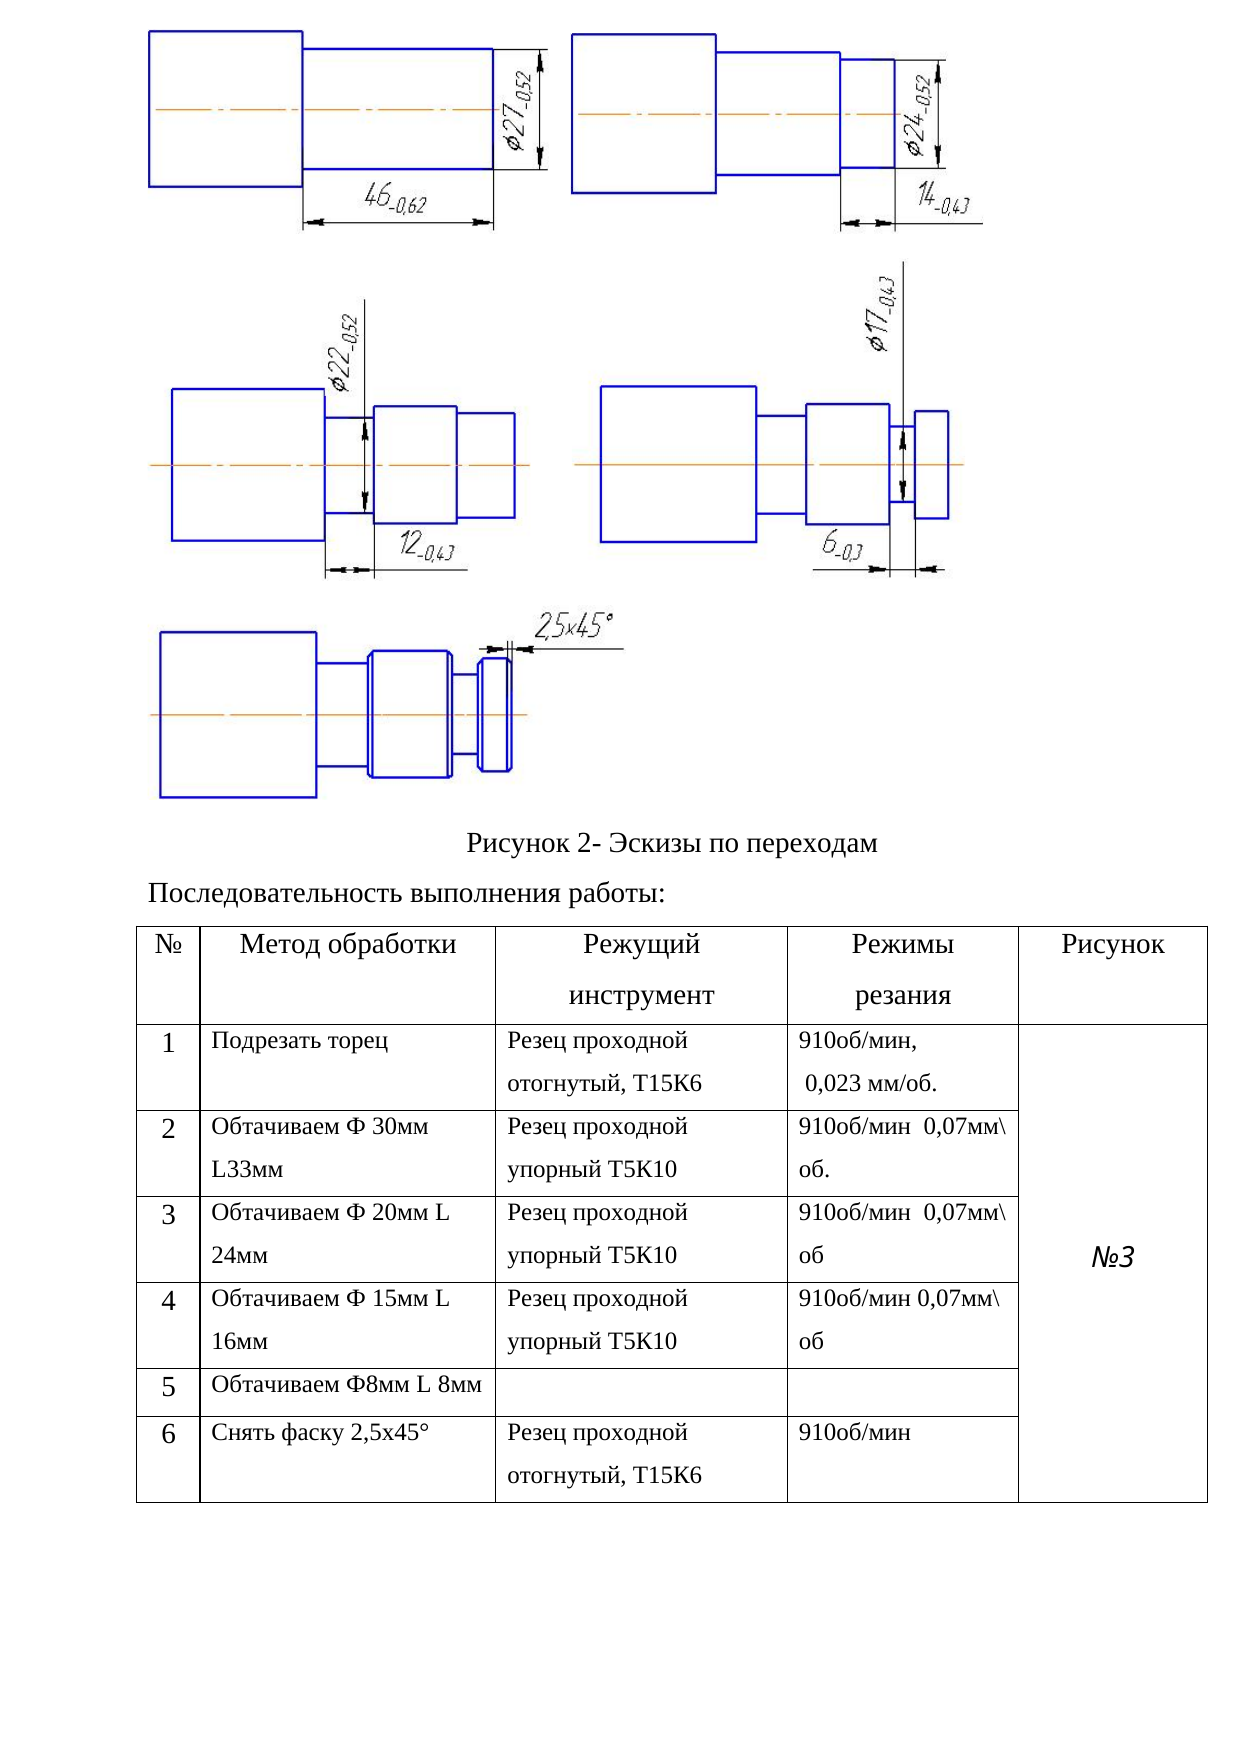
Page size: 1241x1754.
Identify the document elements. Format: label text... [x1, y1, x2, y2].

picture [570, 33, 984, 234]
table_header Режимы резания [788, 927, 1018, 1024]
text Рисунок 2- Эскизы по переходам [148, 825, 1196, 858]
table_cell 910об/мин 0,07мм\об [788, 1283, 1018, 1368]
table_header № [137, 927, 199, 1024]
picture [147, 296, 531, 581]
picture [147, 605, 626, 800]
table_cell Обтачиваем Ф 20мм L 24мм [201, 1197, 495, 1282]
table_cell 5 [137, 1369, 199, 1416]
table_cell Обтачиваем Ф8мм L 8мм [201, 1369, 495, 1416]
table_cell 910об/мин, 0,023 мм/об. [788, 1025, 1018, 1110]
table_cell [788, 1369, 1018, 1416]
table_cell Резец проходной отогнутый, Т15К6 [496, 1417, 787, 1502]
table_cell Обтачиваем Ф 15мм L 16мм [201, 1283, 495, 1368]
table_cell 6 [137, 1417, 199, 1502]
table_cell 3 [137, 1197, 199, 1282]
picture [147, 29, 550, 234]
table_cell Резец проходной упорный Т5К10 [496, 1283, 787, 1368]
table_cell [496, 1369, 787, 1416]
table_cell Подрезать торец [201, 1025, 495, 1110]
table_cell 910об/мин 0,07мм\об [788, 1197, 1018, 1282]
table_cell 2 [137, 1111, 199, 1196]
table_cell Резец проходной упорный Т5К10 [496, 1197, 787, 1282]
table_header Режущий инструмент [496, 927, 787, 1024]
text Последовательность выполнения работы: [148, 875, 1196, 909]
picture [571, 258, 966, 581]
table_cell Обтачиваем Ф 30мм L33мм [201, 1111, 495, 1196]
table_cell 4 [137, 1283, 199, 1368]
table_cell 910об/мин 0,07мм\об. [788, 1111, 1018, 1196]
table_cell Резец проходной упорный Т5К10 [496, 1111, 787, 1196]
table_cell Снять фаску 2,5х45° [201, 1417, 495, 1502]
table_header Метод обработки [201, 927, 495, 1024]
table_cell 1 [137, 1025, 199, 1110]
table_cell 910об/мин [788, 1417, 1018, 1502]
table_header Рисунок [1019, 927, 1207, 1024]
table_cell Резец проходной отогнутый, Т15К6 [496, 1025, 787, 1110]
table_cell №3 [1019, 1025, 1207, 1502]
